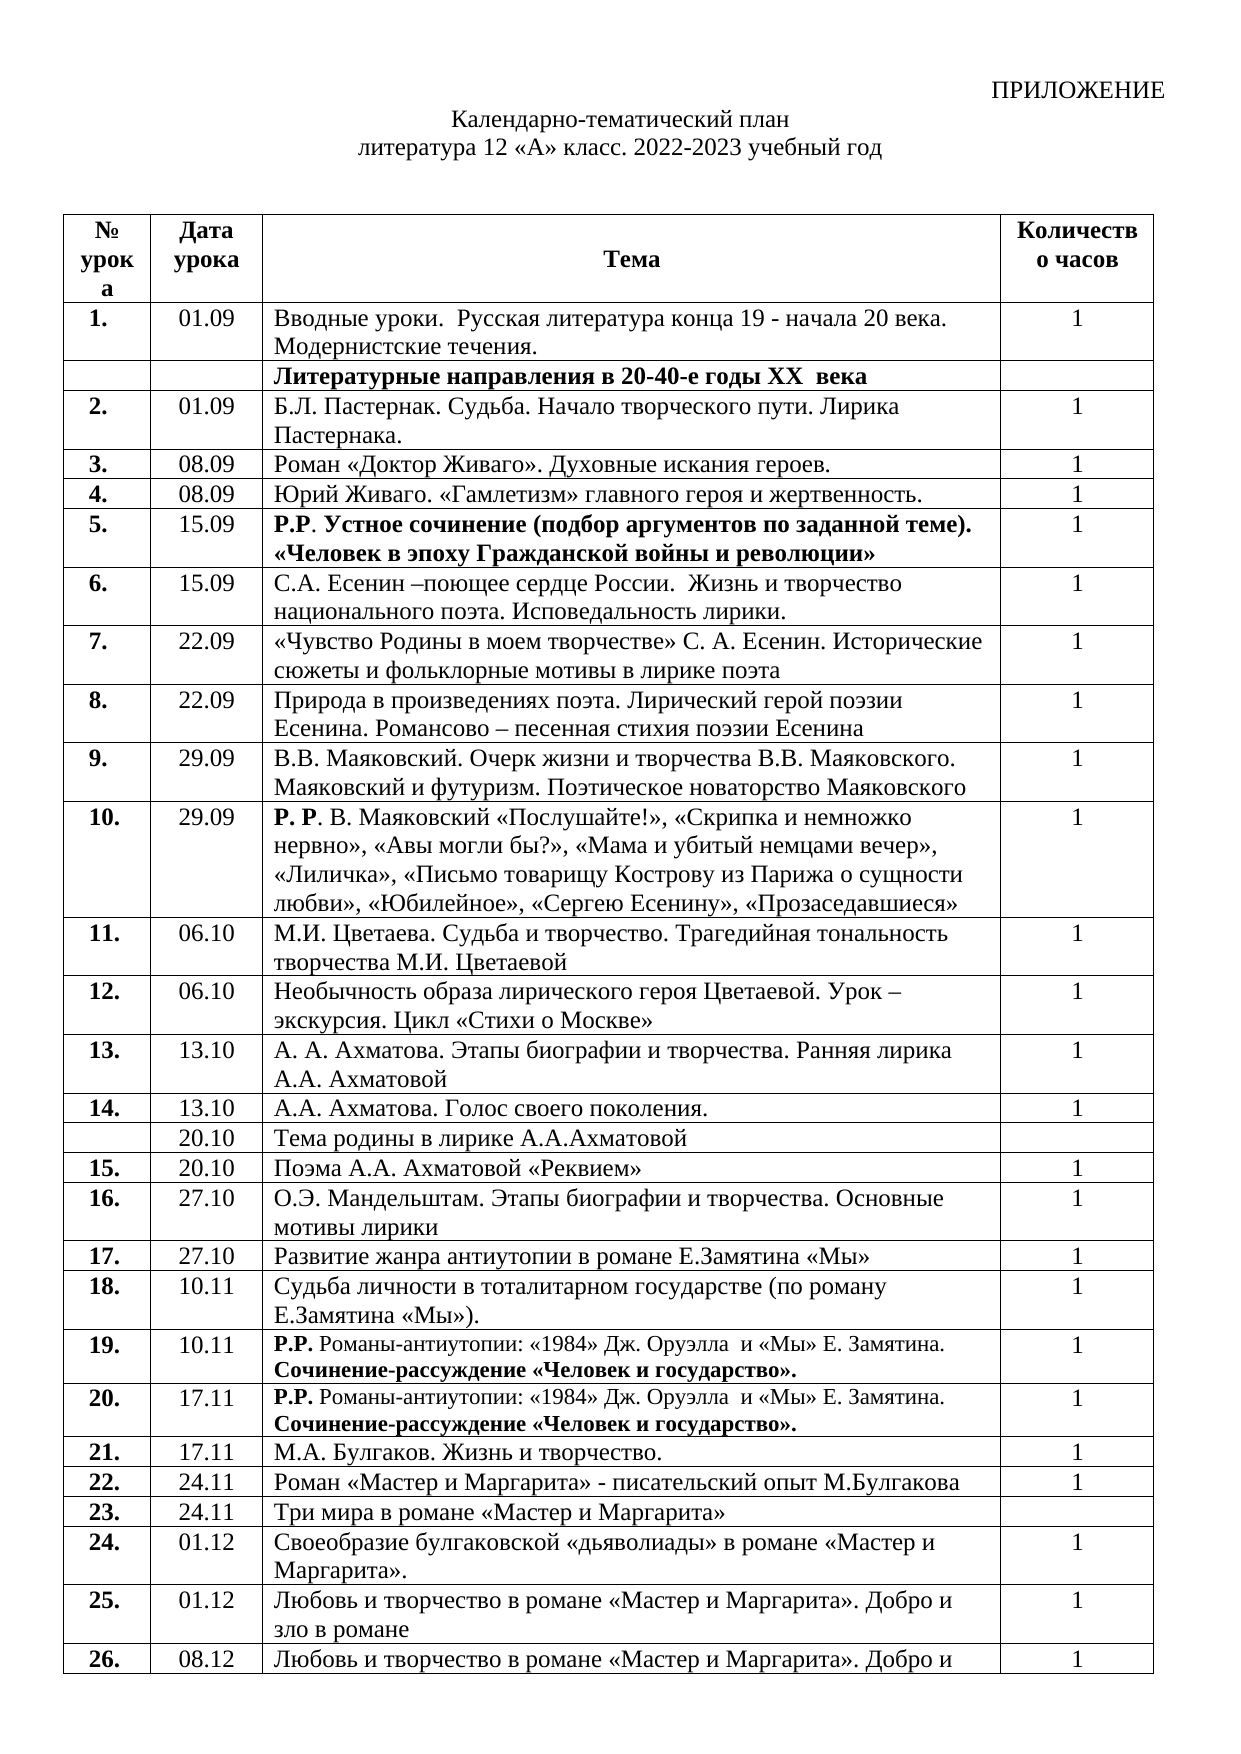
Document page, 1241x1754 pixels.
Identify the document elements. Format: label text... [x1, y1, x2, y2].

table_cell [64, 303, 150, 360]
table_cell [64, 1467, 150, 1496]
table_cell «Чувство Родины в моем творчестве» С. А. Есенин. Исторические сюжеты и фольклорные мотивы в лирике поэта [263, 626, 1000, 684]
table_cell Р.Р. Романы-антиутопии: «1984» Дж. Оруэлла и «Мы» Е. Замятина. Сочинение-рассуждение «Человек и государство». [263, 1330, 1000, 1382]
table_cell [64, 1123, 150, 1152]
table_cell Своеобразие булгаковской «дьяволиады» в романе «Мастер и Маргарита». [263, 1527, 1000, 1584]
table_cell [64, 1153, 150, 1182]
table_cell [64, 1384, 150, 1436]
table_cell С.А. Есенин –поющее сердце России. Жизнь и творчество национального поэта. Исповедальность лирики. [263, 568, 1000, 625]
table_cell Р. Р. В. Маяковский «Послушайте!», «Скрипка и немножко нервно», «Авы могли бы?», «Мама и убитый немцами вечер», «Лиличка», «Письмо товарищу Кострову из Парижа о сущности любви», «Юбилейное», «Сергею Есенину», «Прозаседавшиеся» [263, 802, 1000, 917]
table_cell 01.12 [151, 1585, 262, 1643]
table_header Количество часов [1001, 215, 1153, 302]
table_cell 1 [1001, 1183, 1153, 1240]
table_cell 10.11 [151, 1271, 262, 1329]
table_cell 1 [1001, 509, 1153, 567]
table_cell 08.12 [151, 1644, 262, 1672]
table_cell 29.09 [151, 802, 262, 917]
table_cell [64, 802, 150, 917]
table_cell О.Э. Мандельштам. Этапы биографии и творчества. Основные мотивы лирики [263, 1183, 1000, 1240]
table_cell Судьба личности в тоталитарном государстве (по роману Е.Замятина «Мы»). [263, 1271, 1000, 1329]
table_cell 24.11 [151, 1467, 262, 1496]
table_cell 15.09 [151, 568, 262, 625]
table_cell 22.09 [151, 626, 262, 684]
table_cell 22.09 [151, 685, 262, 742]
table_cell 1 [1001, 479, 1153, 508]
table_cell Тема родины в лирике А.А.Ахматовой [263, 1123, 1000, 1152]
table_cell 06.10 [151, 976, 262, 1034]
table_cell 1 [1001, 391, 1153, 448]
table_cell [263, 1644, 1000, 1672]
table_cell 1 [1001, 918, 1153, 975]
table_cell В.В. Маяковский. Очерк жизни и творчества В.В. Маяковского. Маяковский и футуризм. Поэтическое новаторство Маяковского [263, 743, 1000, 801]
table_cell [64, 1437, 150, 1466]
table_cell М.И. Цветаева. Судьба и творчество. Трагедийная тональность творчества М.И. Цветаевой [263, 918, 1000, 975]
table_cell 1 [1001, 1241, 1153, 1270]
table_cell Вводные уроки. Русская литература конца 19 - начала 20 века. Модернистские течения. [263, 303, 1000, 360]
table_cell Развитие жанра антиутопии в романе Е.Замятина «Мы» [263, 1241, 1000, 1270]
table_cell М.А. Булгаков. Жизнь и творчество. [263, 1437, 1000, 1466]
table_cell 27.10 [151, 1241, 262, 1270]
table_cell [64, 1241, 150, 1270]
table_cell 08.09 [151, 450, 262, 478]
table_cell [64, 626, 150, 684]
table_cell [1001, 1497, 1153, 1526]
table_cell 1 [1001, 626, 1153, 684]
table_cell [64, 1585, 150, 1643]
table_cell [64, 361, 150, 390]
table_cell 29.09 [151, 743, 262, 801]
table_cell 1 [1001, 1585, 1153, 1643]
table_cell 1 [1001, 802, 1153, 917]
table_cell Роман «Доктор Живаго». Духовные искания героев. [263, 450, 1000, 478]
table_cell [64, 479, 150, 508]
table_cell [64, 391, 150, 448]
table_cell 17.11 [151, 1437, 262, 1466]
table_cell 1 [1001, 1384, 1153, 1436]
table_cell 06.10 [151, 918, 262, 975]
table_header № урока [64, 215, 150, 302]
table_cell [64, 1527, 150, 1584]
table_cell 13.10 [151, 1094, 262, 1122]
table_cell 20.10 [151, 1153, 262, 1182]
table_cell 1 [1001, 1153, 1153, 1182]
table_cell 1 [1001, 1330, 1153, 1382]
table_header Дата урока [151, 215, 262, 302]
table_cell Необычность образа лирического героя Цветаевой. Урок –экскурсия. Цикл «Стихи о Москве» [263, 976, 1000, 1034]
table_cell 10.11 [151, 1330, 262, 1382]
table_cell [64, 568, 150, 625]
table_cell 20.10 [151, 1123, 262, 1152]
table_cell 01.09 [151, 303, 262, 360]
table_cell Р.Р. Романы-антиутопии: «1984» Дж. Оруэлла и «Мы» Е. Замятина. Сочинение-рассуждение «Человек и государство». [263, 1384, 1000, 1436]
table_cell [64, 1035, 150, 1092]
table_cell Роман «Мастер и Маргарита» - писательский опыт М.Булгакова [263, 1467, 1000, 1496]
table_cell 1 [1001, 450, 1153, 478]
table_cell 08.09 [151, 479, 262, 508]
table_cell Юрий Живаго. «Гамлетизм» главного героя и жертвенность. [263, 479, 1000, 508]
text ПРИЛОЖЕНИЕ [75, 75, 1165, 104]
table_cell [263, 1585, 1000, 1643]
table_cell А. А. Ахматова. Этапы биографии и творчества. Ранняя лирика А.А. Ахматовой [263, 1035, 1000, 1092]
table_cell [64, 1271, 150, 1329]
table_cell [64, 685, 150, 742]
table_cell [151, 361, 262, 390]
table_cell [64, 1644, 150, 1672]
table_cell 17.11 [151, 1384, 262, 1436]
table_cell 1 [1001, 1437, 1153, 1466]
table_cell 15.09 [151, 509, 262, 567]
table_cell Б.Л. Пастернак. Судьба. Начало творческого пути. Лирика Пастернака. [263, 391, 1000, 448]
table_cell 01.12 [151, 1527, 262, 1584]
table_cell Три мира в романе «Мастер и Маргарита» [263, 1497, 1000, 1526]
table_cell [64, 743, 150, 801]
table_cell 1 [1001, 1035, 1153, 1092]
table_cell [64, 976, 150, 1034]
table_cell Литературные направления в 20-40-е годы XX века [263, 361, 1000, 390]
table_header Тема [263, 215, 1000, 302]
table_cell [1001, 361, 1153, 390]
table_cell 1 [1001, 685, 1153, 742]
table_cell 1 [1001, 1271, 1153, 1329]
text Календарно-тематический план [75, 104, 1165, 132]
table_cell 1 [1001, 1644, 1153, 1672]
table_cell 1 [1001, 1094, 1153, 1122]
table_cell 1 [1001, 743, 1153, 801]
table_cell [1001, 1123, 1153, 1152]
table_cell Поэма А.А. Ахматовой «Реквием» [263, 1153, 1000, 1182]
text литература 12 «А» класс. 2022-2023 учебный год [75, 132, 1165, 161]
table_cell 1 [1001, 1527, 1153, 1584]
table_cell [64, 1330, 150, 1382]
table_cell [64, 509, 150, 567]
table_cell 27.10 [151, 1183, 262, 1240]
table_cell А.А. Ахматова. Голос своего поколения. [263, 1094, 1000, 1122]
table_cell [64, 1183, 150, 1240]
table_cell Р.Р. Устное сочинение (подбор аргументов по заданной теме). «Человек в эпоху Гражданской войны и революции» [263, 509, 1000, 567]
table_cell [64, 918, 150, 975]
table_cell 1 [1001, 568, 1153, 625]
table_cell 1 [1001, 1467, 1153, 1496]
table_cell 1 [1001, 976, 1153, 1034]
table_cell 13.10 [151, 1035, 262, 1092]
table_cell 24.11 [151, 1497, 262, 1526]
table_cell [64, 1094, 150, 1122]
table_cell [64, 450, 150, 478]
table_cell 1 [1001, 303, 1153, 360]
table_cell [64, 1497, 150, 1526]
table_cell 01.09 [151, 391, 262, 448]
table_cell Природа в произведениях поэта. Лирический герой поэзии Есенина. Романсово – песенная стихия поэзии Есенина [263, 685, 1000, 742]
